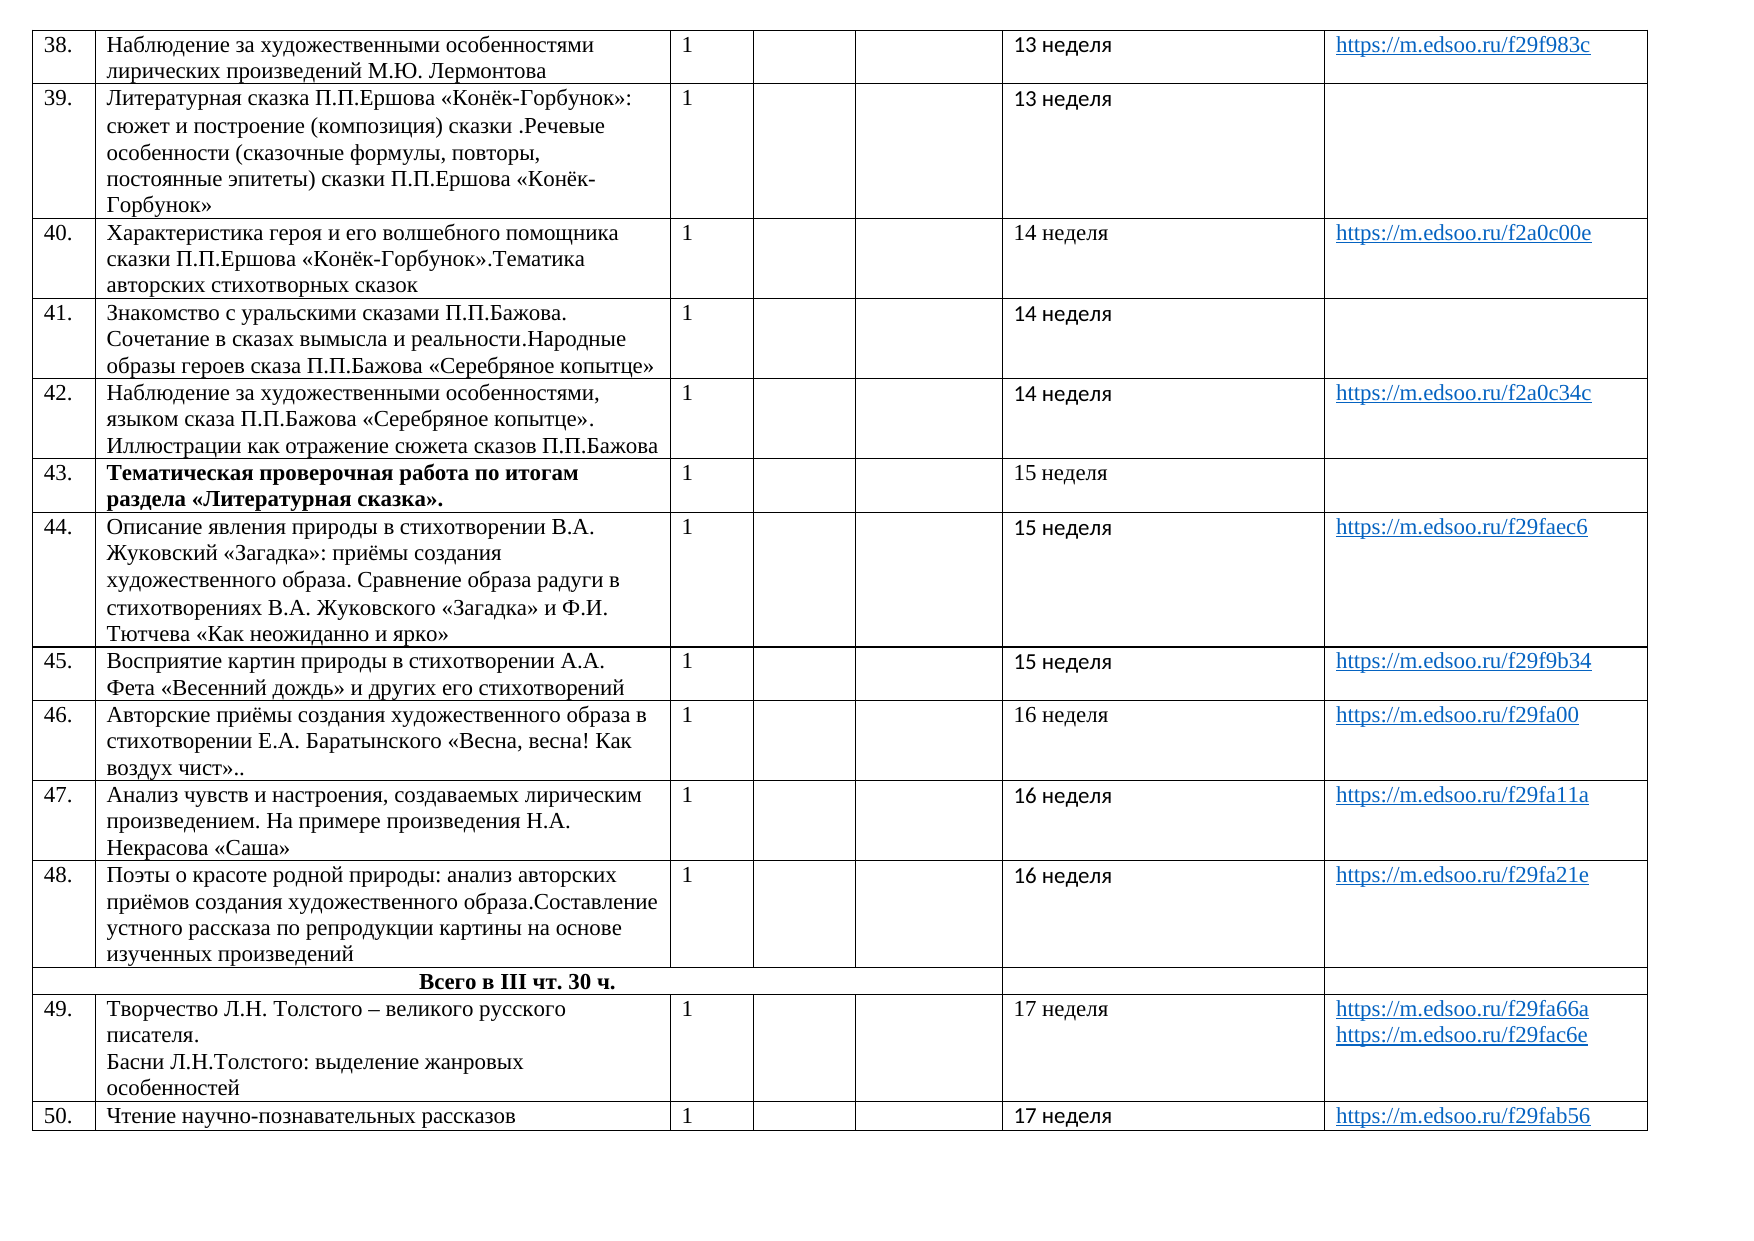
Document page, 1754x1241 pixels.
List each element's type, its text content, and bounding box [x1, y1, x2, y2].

table_cell [856, 299, 1002, 378]
table_cell [754, 299, 855, 378]
table_cell 39. [33, 84, 95, 218]
table_cell 14 неделя [1003, 379, 1324, 458]
table_cell Литературная сказка П.П.Ершова «Конёк-Горбунок»: сюжет и построение (композиция) сказки .Речевые особенности (сказочные формулы, повторы, постоянные эпитеты) сказки П.П.Ершова «Конёк-Горбунок» [96, 84, 670, 218]
table_cell 41. [33, 299, 95, 378]
table_cell 15 неделя [1003, 513, 1324, 646]
table_cell [754, 861, 855, 967]
table_cell Тематическая проверочная работа по итогам раздела «Литературная сказка». [96, 459, 670, 512]
table_cell 13 неделя [1003, 84, 1324, 218]
table_cell [856, 219, 1002, 298]
table_cell 38. [33, 31, 95, 83]
table_cell 14 неделя [1003, 219, 1324, 298]
table_cell 16 неделя [1003, 861, 1324, 967]
table_cell https://m.edsoo.ru/f29fa00 [1325, 701, 1647, 780]
table_cell [856, 781, 1002, 860]
table_cell [1003, 968, 1324, 994]
table_cell [856, 701, 1002, 780]
table_cell 1 [671, 995, 753, 1101]
table_cell 50. [33, 1102, 95, 1130]
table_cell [1325, 1102, 1647, 1130]
table_cell https://m.edsoo.ru/f2a0c00e [1325, 219, 1647, 298]
table_cell Всего в III чт. 30 ч. [33, 968, 1002, 994]
table_cell [856, 31, 1002, 83]
table_cell [1325, 968, 1647, 994]
table_cell 46. [33, 701, 95, 780]
table_cell Наблюдение за художественными особенностями лирических произведений М.Ю. Лермонтова [96, 31, 670, 83]
table_cell [856, 379, 1002, 458]
table_cell 40. [33, 219, 95, 298]
table_cell https://m.edsoo.ru/f29f983c [1325, 31, 1647, 83]
table_cell 44. [33, 513, 95, 646]
table_cell [856, 84, 1002, 218]
table_cell 1 [671, 84, 753, 218]
table_cell Описание явления природы в стихотворении В.А. Жуковский «Загадка»: приёмы создания художественного образа. Сравнение образа радуги в стихотворениях В.А. Жуковского «Загадка» и Ф.И. Тютчева «Как неожиданно и ярко» [96, 513, 670, 646]
table_cell 43. [33, 459, 95, 512]
table_cell 1 [671, 219, 753, 298]
table_cell 15 неделя [1003, 648, 1324, 700]
table_cell [856, 513, 1002, 646]
table_cell [754, 701, 855, 780]
table_cell 1 [671, 299, 753, 378]
table_cell 49. [33, 995, 95, 1101]
table_cell [1325, 84, 1647, 218]
table_cell 15 неделя [1003, 459, 1324, 512]
table_cell [754, 1102, 855, 1130]
table_cell [754, 648, 855, 700]
table_cell Творчество Л.Н. Толстого – великого русского писателя. Басни Л.Н.Толстого: выделение жанровых особенностей [96, 995, 670, 1101]
table_cell 1 [671, 648, 753, 700]
table_cell [856, 861, 1002, 967]
table_cell 1 [671, 1102, 753, 1130]
table_cell https://m.edsoo.ru/f29fa11a [1325, 781, 1647, 860]
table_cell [96, 1102, 670, 1130]
table_cell [754, 781, 855, 860]
table_cell https://m.edsoo.ru/f2a0c34c [1325, 379, 1647, 458]
table_cell https://m.edsoo.ru/f29faec6 [1325, 513, 1647, 646]
table_cell https://m.edsoo.ru/f29fa66a https://m.edsoo.ru/f29fac6e [1325, 995, 1647, 1101]
table_cell Характеристика героя и его волшебного помощника сказки П.П.Ершова «Конёк-Горбунок».Тематика авторских стихотворных сказок [96, 219, 670, 298]
table_cell Знакомство с уральскими сказами П.П.Бажова. Сочетание в сказах вымысла и реальности.Народные образы героев сказа П.П.Бажова «Серебряное копытце» [96, 299, 670, 378]
table_cell 47. [33, 781, 95, 860]
table_cell 13 неделя [1003, 31, 1324, 83]
table_cell Авторские приёмы создания художественного образа в стихотворении Е.А. Баратынского «Весна, весна! Как воздух чист».. [96, 701, 670, 780]
table_cell 42. [33, 379, 95, 458]
table_cell 1 [671, 513, 753, 646]
table_cell 1 [671, 861, 753, 967]
table_cell [754, 459, 855, 512]
table_cell 48. [33, 861, 95, 967]
table_cell 1 [671, 379, 753, 458]
table_cell 14 неделя [1003, 299, 1324, 378]
table_cell [856, 1102, 1002, 1130]
table_cell https://m.edsoo.ru/f29f9b34 [1325, 648, 1647, 700]
table_cell Анализ чувств и настроения, создаваемых лирическим произведением. На примере произведения Н.А. Некрасова «Саша» [96, 781, 670, 860]
table_cell [754, 379, 855, 458]
table_cell 17 неделя [1003, 995, 1324, 1101]
table_cell Восприятие картин природы в стихотворении А.А. Фета «Весенний дождь» и других его стихотворений [96, 648, 670, 700]
table_cell [856, 995, 1002, 1101]
table_cell [754, 31, 855, 83]
table_cell [754, 995, 855, 1101]
table_cell 16 неделя [1003, 701, 1324, 780]
table_cell [754, 84, 855, 218]
table_cell [754, 219, 855, 298]
table_cell 1 [671, 781, 753, 860]
table_cell [856, 648, 1002, 700]
table_cell https://m.edsoo.ru/f29fa21e [1325, 861, 1647, 967]
table_cell [1325, 299, 1647, 378]
table_cell 1 [671, 31, 753, 83]
table_cell Наблюдение за художественными особенностями, языком сказа П.П.Бажова «Серебряное копытце». Иллюстрации как отражение сюжета сказов П.П.Бажова [96, 379, 670, 458]
table_cell [754, 513, 855, 646]
table_cell 17 неделя [1003, 1102, 1324, 1130]
table_cell 1 [671, 701, 753, 780]
table_cell [1325, 459, 1647, 512]
table_cell [856, 459, 1002, 512]
table_cell 1 [671, 459, 753, 512]
table_cell Поэты о красоте родной природы: анализ авторских приёмов создания художественного образа.Составление устного рассказа по репродукции картины на основе изученных произведений [96, 861, 670, 967]
table_cell 16 неделя [1003, 781, 1324, 860]
table_cell 45. [33, 648, 95, 700]
